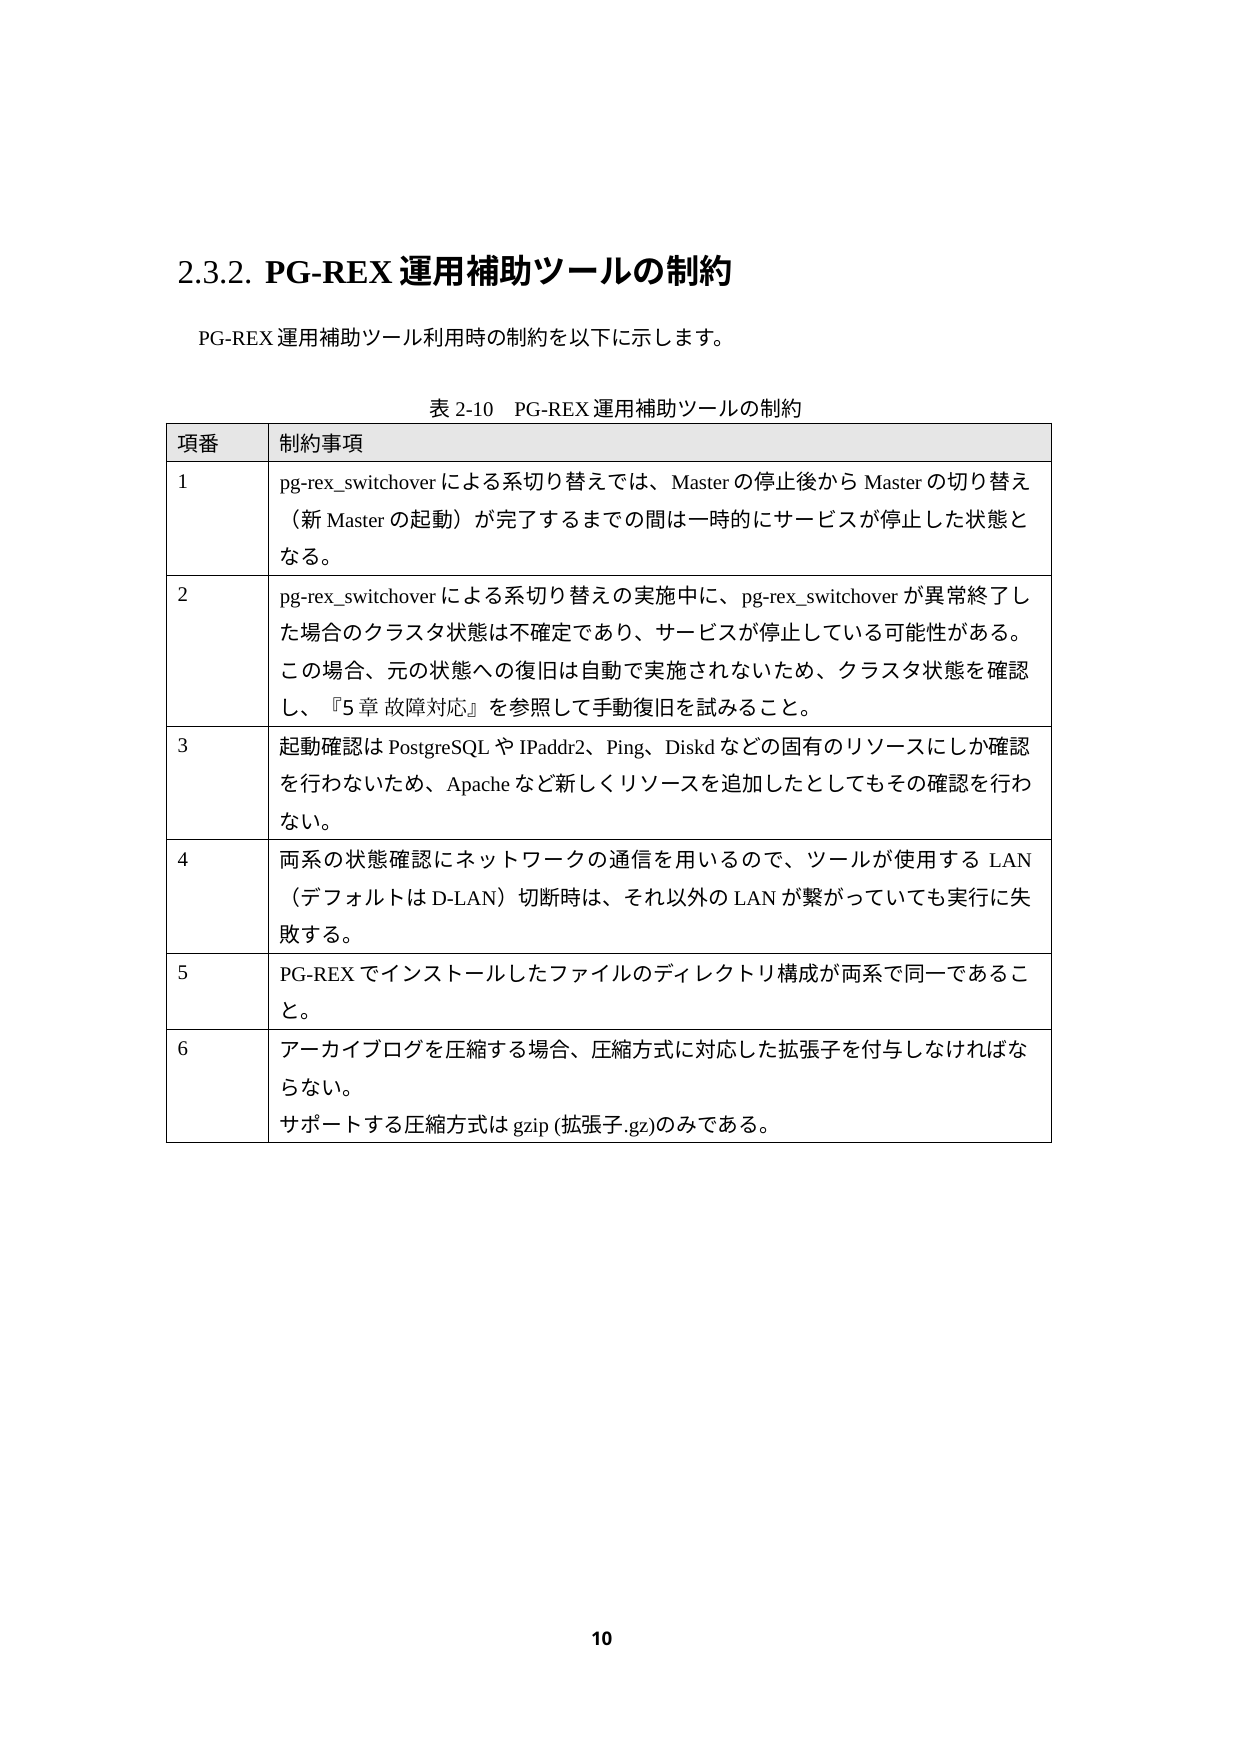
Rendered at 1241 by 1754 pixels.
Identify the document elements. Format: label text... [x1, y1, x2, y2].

table_header 項番 [167, 424, 268, 461]
table_cell pg-rex_switchoverによる系切り替えでは、Masterの停止後からMasterの切り替え（新Masterの起動）が完了するまでの間は一時的にサービスが停止した状態となる。 [269, 462, 1051, 574]
table_cell PG-REXでインストールしたファイルのディレクトリ構成が両系で同一であること。 [269, 954, 1051, 1029]
table_cell 5 [167, 954, 268, 1029]
subtitle PG-REX運用補助ツールの制約 [177, 232, 1063, 307]
table_header 制約事項 [269, 424, 1051, 461]
table_cell pg-rex_switchoverによる系切り替えの実施中に、pg-rex_switchoverが異常終了した場合のクラスタ状態は不確定であり、サービスが停止している可能性がある。この場合、元の状態への復旧は自動で実施されないため、クラスタ状態を確認し、『5章 故障対応』を参照して手動復旧を試みること。 [269, 576, 1051, 726]
table_cell 4 [167, 840, 268, 953]
table_cell 2 [167, 576, 268, 726]
text PG-REX運用補助ツール利用時の制約を以下に示します。 [177, 317, 1054, 355]
table_cell 1 [167, 462, 268, 574]
table_cell 両系の状態確認にネットワークの通信を用いるので、ツールが使用するLAN（デフォルトはD-LAN）切断時は、それ以外のLANが繋がっていても実行に失敗する。 [269, 840, 1051, 953]
table_cell アーカイブログを圧縮する場合、圧縮方式に対応した拡張子を付与しなければならない。 サポートする圧縮方式はgzip (拡張子.gz)のみである。 [269, 1030, 1051, 1142]
table_cell 起動確認はPostgreSQLやIPaddr2、Ping、Diskdなどの固有のリソースにしか確認を行わないため、Apacheなど新しくリソースを追加したとしてもその確認を行わない。 [269, 727, 1051, 839]
table_cell 6 [167, 1030, 268, 1142]
table_cell 3 [167, 727, 268, 839]
